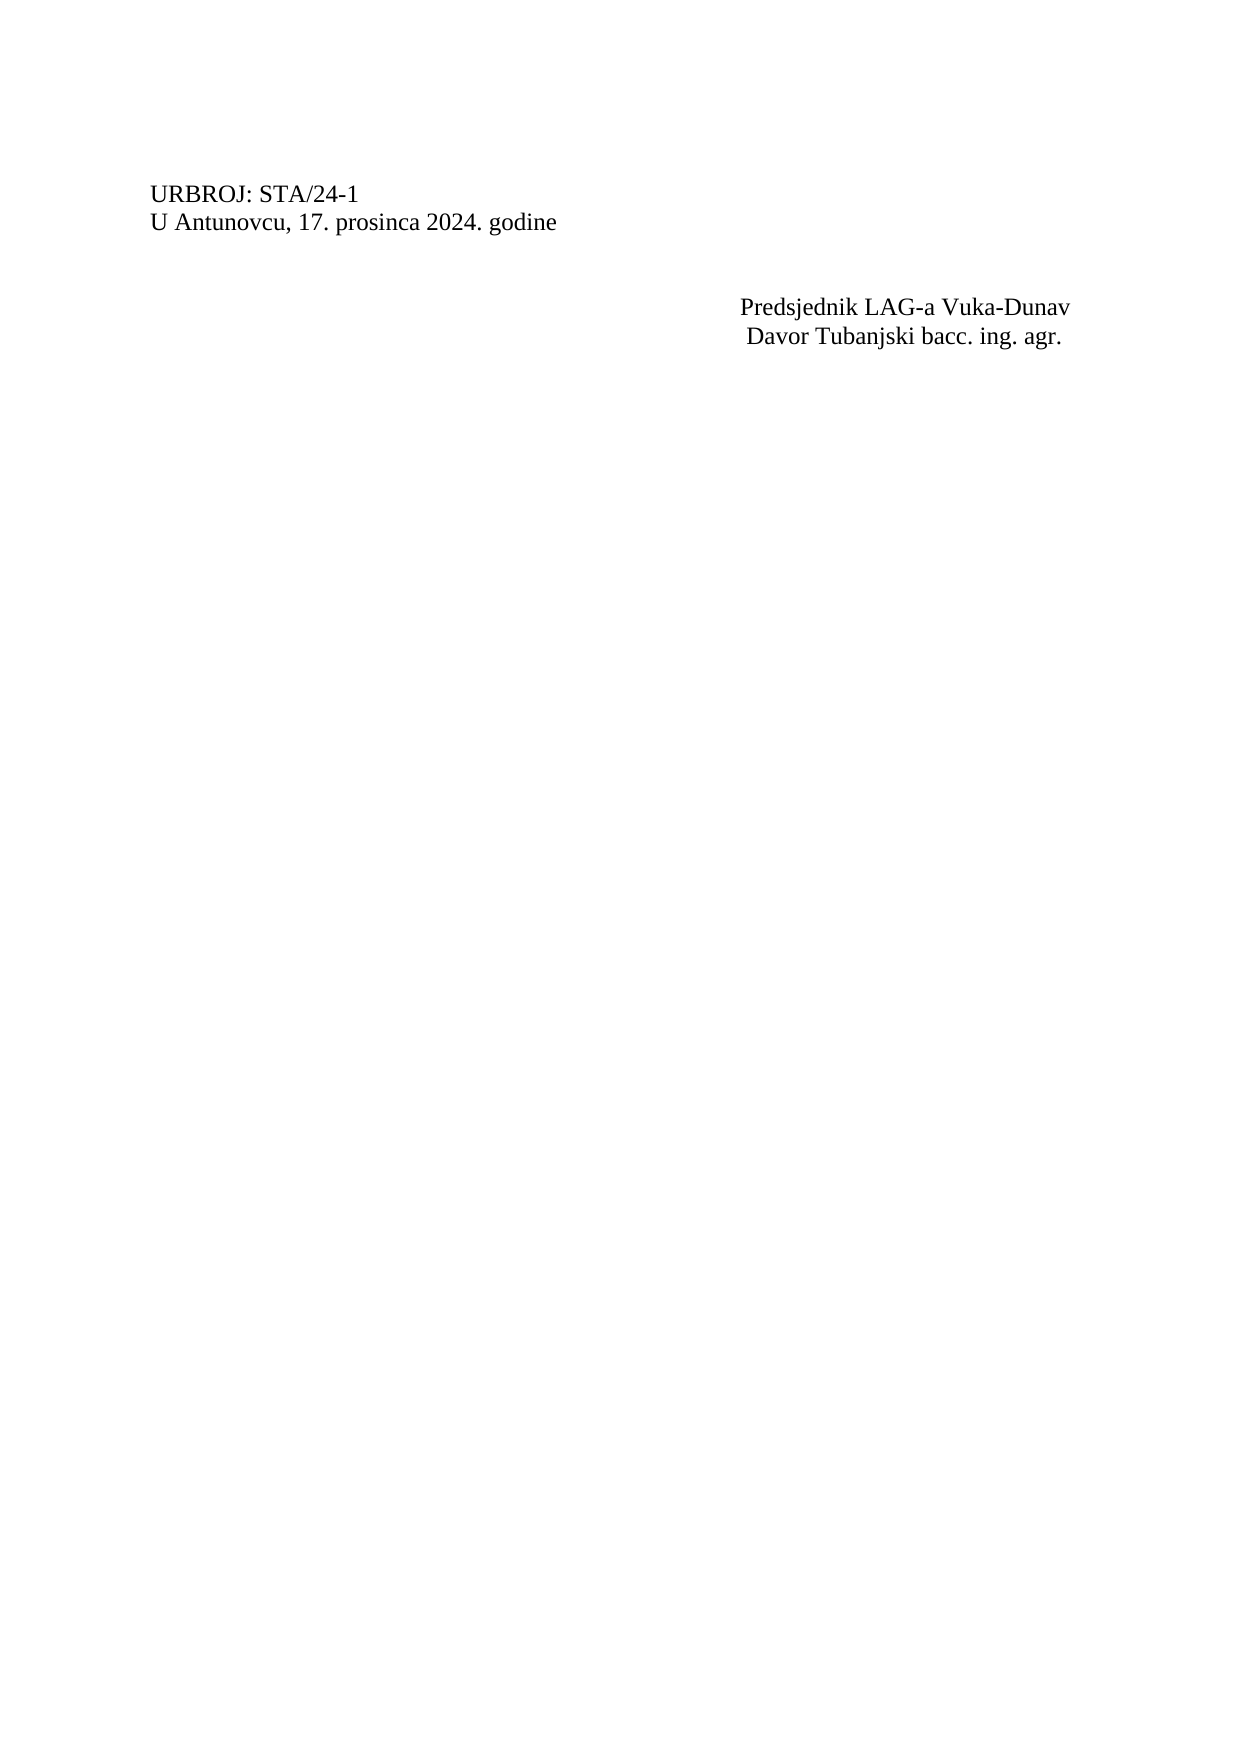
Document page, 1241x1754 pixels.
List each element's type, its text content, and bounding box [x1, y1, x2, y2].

text URBROJ: STA/24-1 [150, 179, 1090, 207]
text U Antunovcu, 17. prosinca 2024. godine [150, 207, 1090, 236]
text Predsjednik LAG-a Vuka-Dunav [740, 264, 1090, 321]
text Davor Tubanjski bacc. ing. agr. [666, 321, 1090, 350]
